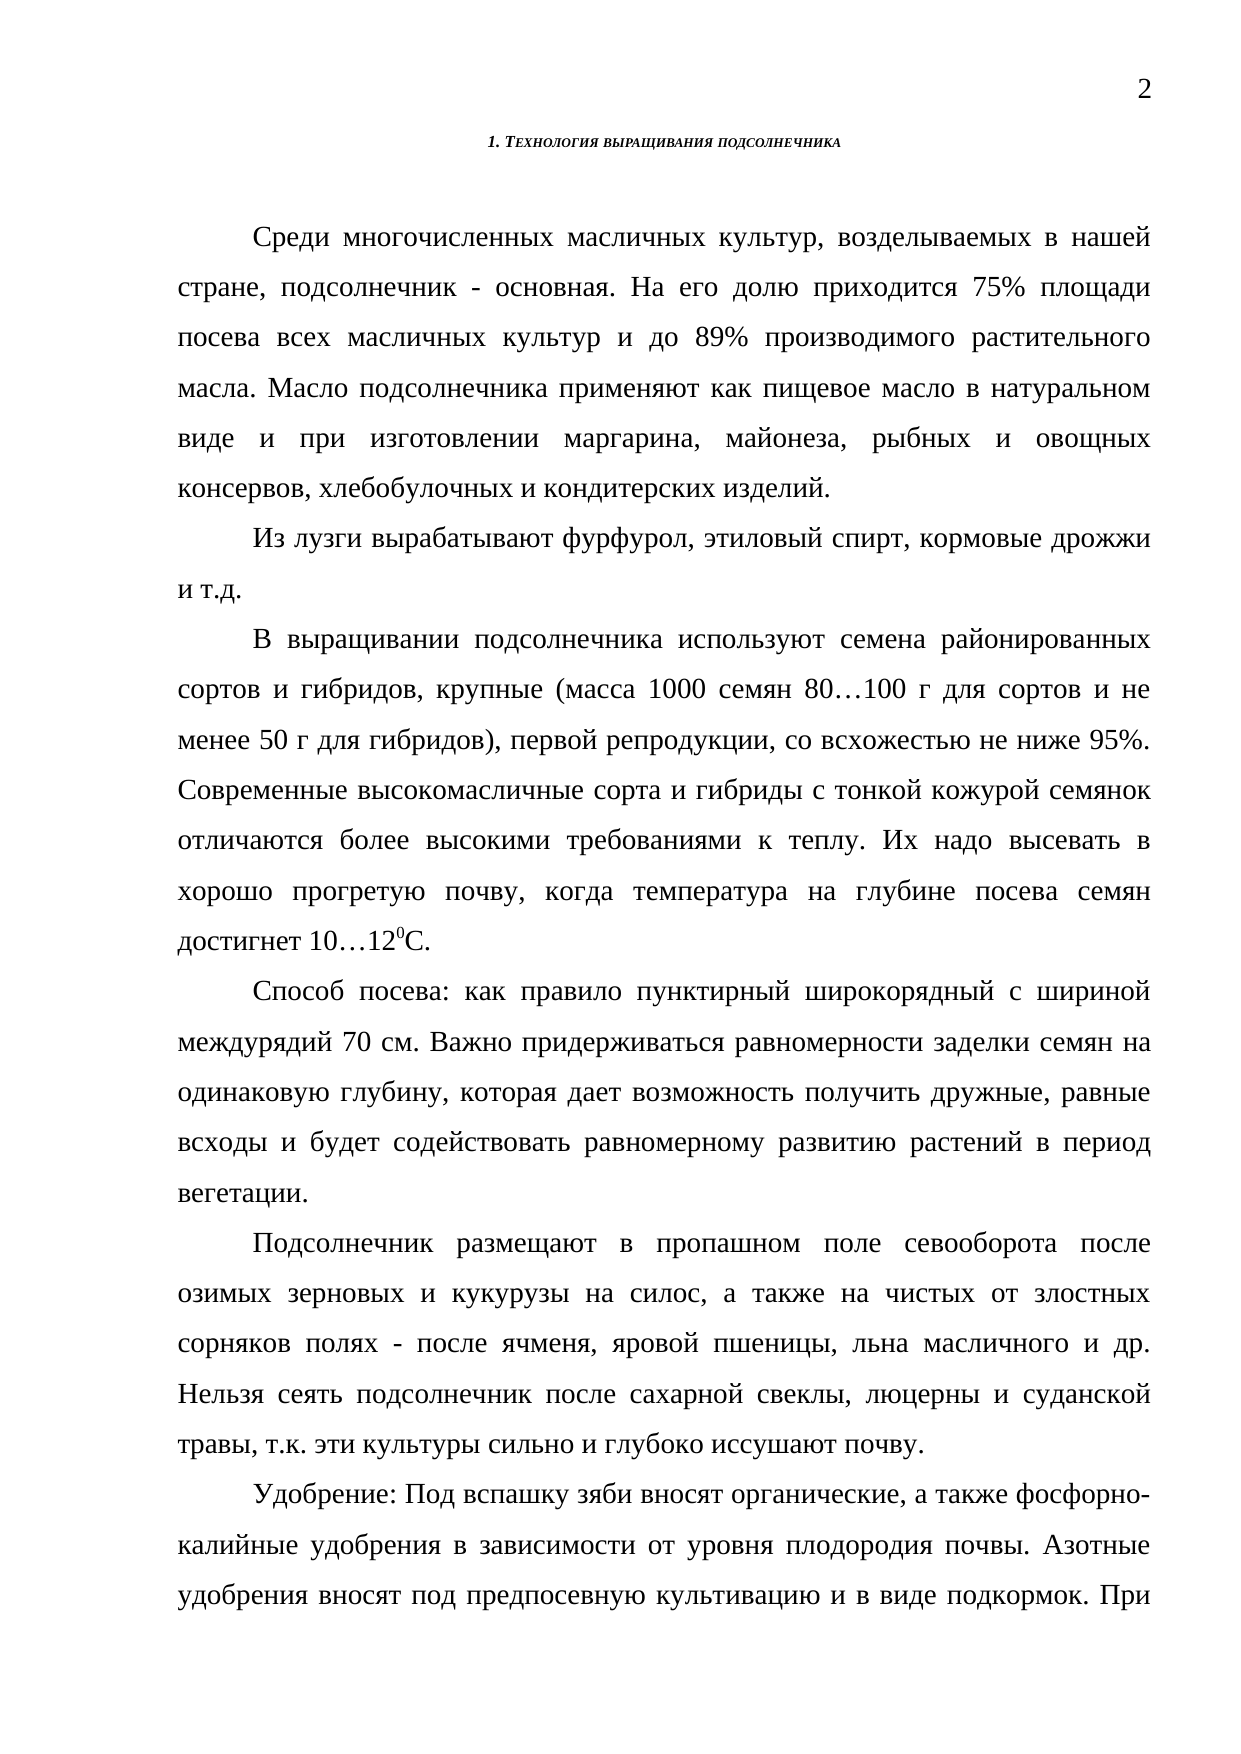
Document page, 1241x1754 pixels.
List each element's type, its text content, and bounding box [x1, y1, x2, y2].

text Способ посева: как правило пунктирный широкорядный с шириной междурядий 70 см. Важно придерживаться равномерности заделки семян на одинаковую глубину, которая дает возможность получить дружные, равные всходы и будет содействовать равномерному развитию растений в период вегетации. [177, 973, 1152, 1208]
text Подсолнечник размещают в пропашном поле севооборота после озимых зерновых и кукурузы на силос, а также на чистых от злостных сорняков полях - после ячменя, яровой пшеницы, льна масличного и др. Нельзя сеять подсолнечник после сахарной свеклы, люцерны и суданской травы, т.к. эти культуры сильно и глубоко иссушают почву. [177, 1225, 1152, 1460]
subtitle 1. Технология выращивания подсолнечника [177, 118, 1152, 152]
text В выращивании подсолнечника используют семена районированных сортов и гибридов, крупные (масса 1000 семян 80…100 г для сортов и не менее 50 г для гибридов), первой репродукции, со всхожестью не ниже 95%. Современные высокомасличные сорта и гибриды с тонкой кожурой семянок отличаются более высокими требованиями к теплу. Их надо высевать в хорошо прогретую почву, когда температура на глубине посева семян достигнет 10…120С. [177, 621, 1152, 957]
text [177, 1477, 1152, 1611]
text Из лузги вырабатывают фурфурол, этиловый спирт, кормовые дрожжи и т.д. [177, 521, 1152, 604]
text Среди многочисленных масличных культур, возделываемых в нашей стране, подсолнечник - основная. На его долю приходится 75% площади посева всех масличных культур и до 89% производимого растительного масла. Масло подсолнечника применяют как пищевое масло в натуральном виде и при изготовлении маргарина, майонеза, рыбных и овощных консервов, хлебобулочных и кондитерских изделий. [177, 219, 1152, 504]
